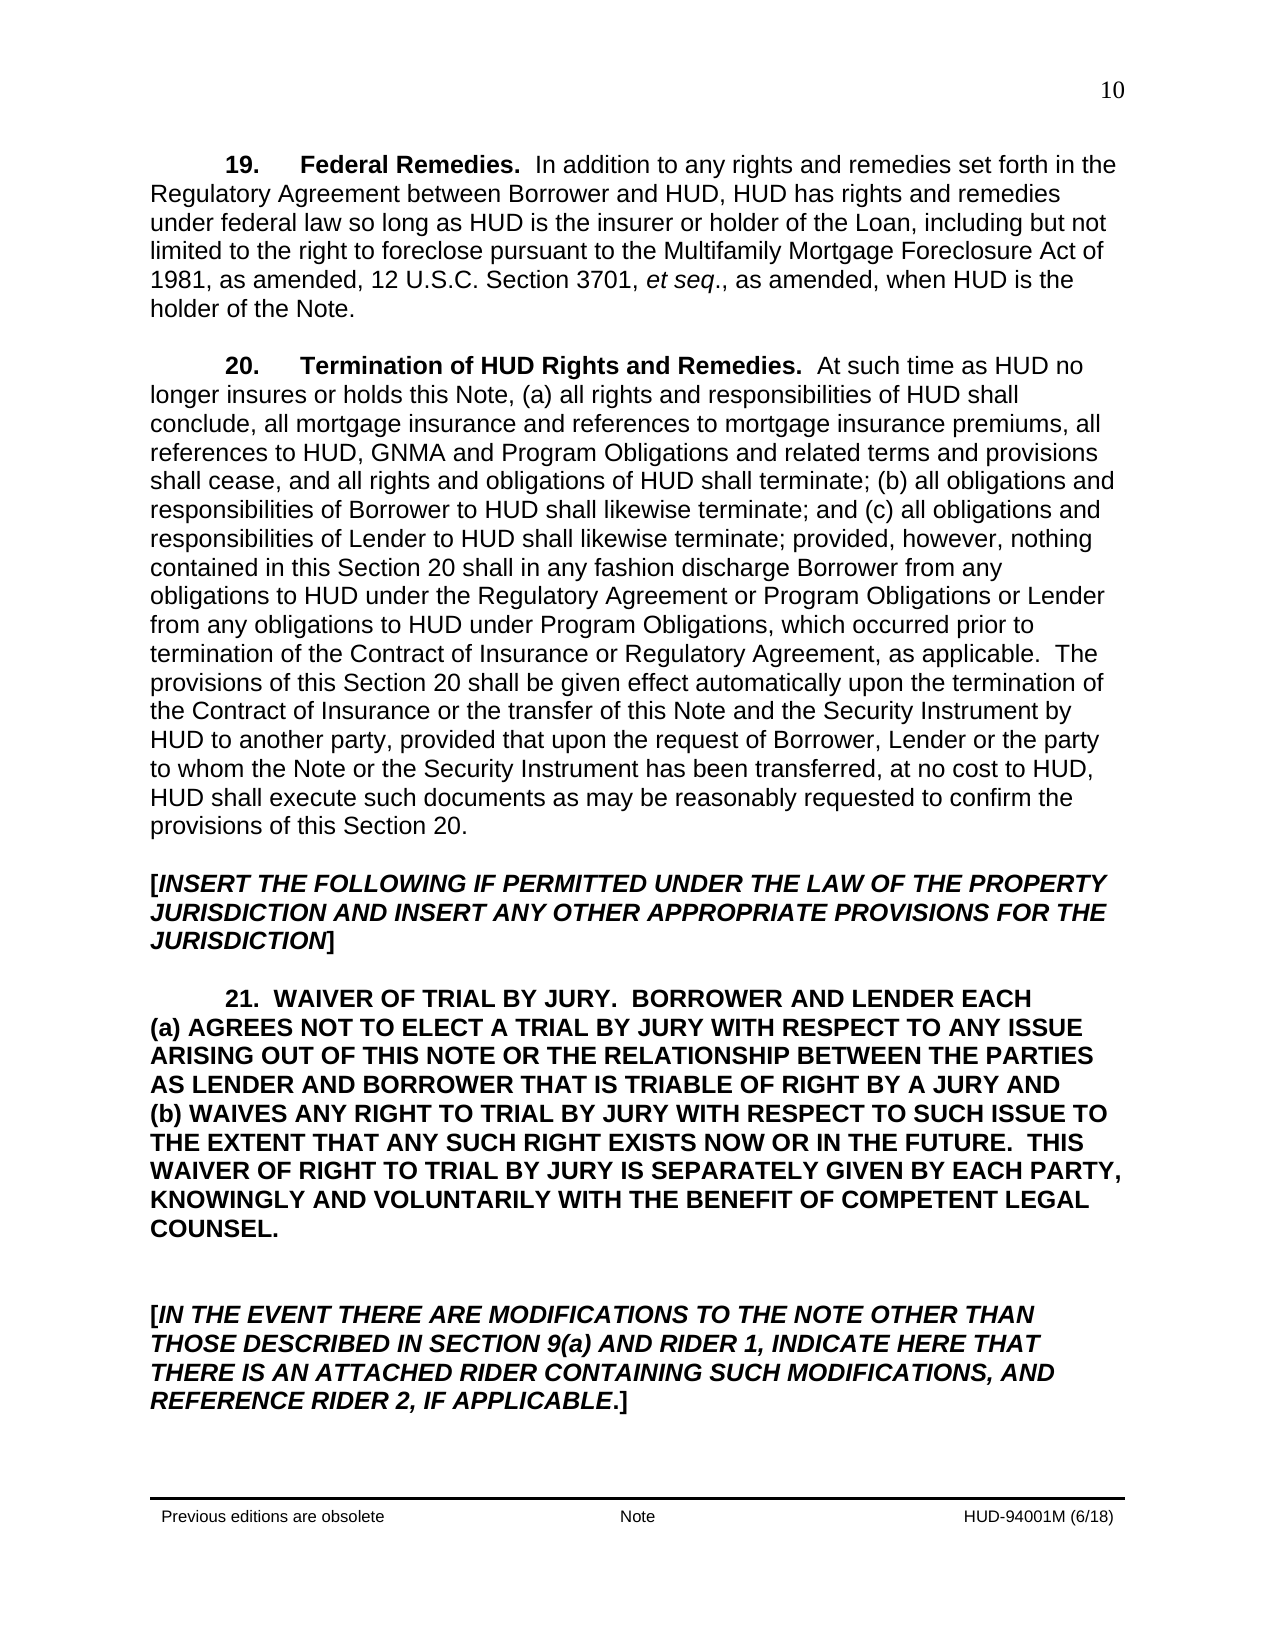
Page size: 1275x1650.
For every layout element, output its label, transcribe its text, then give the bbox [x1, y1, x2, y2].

text 20. Termination of HUD Rights and Remedies. At such time as HUD no longer insures or holds this Note, (a) all rights and responsibilities of HUD shall conclude, all mortgage insurance and references to mortgage insurance premiums, all references to HUD, GNMA and Program Obligations and related terms and provisions shall cease, and all rights and obligations of HUD shall terminate; (b) all obligations and responsibilities of Borrower to HUD shall likewise terminate; and (c) all obligations and responsibilities of Lender to HUD shall likewise terminate; provided, however, nothing contained in this Section 20 shall in any fashion discharge Borrower from any obligations to HUD under the Regulatory Agreement or Program Obligations or Lender from any obligations to HUD under Program Obligations, which occurred prior to termination of the Contract of Insurance or Regulatory Agreement, as applicable. The provisions of this Section 20 shall be given effect automatically upon the termination of the Contract of Insurance or the transfer of this Note and the Security Instrument by HUD to another party, provided that upon the request of Borrower, Lender or the party to whom the Note or the Security Instrument has been transferred, at no cost to HUD, HUD shall execute such documents as may be reasonably requested to confirm the provisions of this Section 20. [150, 351, 1125, 840]
text 21. WAIVER OF TRIAL BY JURY. BORROWER AND LENDER EACH (a) AGREES NOT TO ELECT A TRIAL BY JURY WITH RESPECT TO ANY ISSUE ARISING OUT OF THIS NOTE OR THE RELATIONSHIP BETWEEN THE PARTIES AS LENDER AND BORROWER THAT IS TRIABLE OF RIGHT BY A JURY AND (b) WAIVES ANY RIGHT TO TRIAL BY JURY WITH RESPECT TO SUCH ISSUE TO THE EXTENT THAT ANY SUCH RIGHT EXISTS NOW OR IN THE FUTURE. THIS WAIVER OF RIGHT TO TRIAL BY JURY IS SEPARATELY GIVEN BY EACH PARTY, KNOWINGLY AND VOLUNTARILY WITH THE BENEFIT OF COMPETENT LEGAL COUNSEL. [150, 984, 1125, 1242]
text [INSERT THE FOLLOWING IF PERMITTED UNDER THE LAW OF THE PROPERTY JURISDICTION AND INSERT ANY OTHER APPROPRIATE PROVISIONS FOR THE JURISDICTION] [150, 869, 1125, 955]
text [IN THE EVENT THERE ARE MODIFICATIONS TO THE NOTE OTHER THAN THOSE DESCRIBED IN SECTION 9(a) AND RIDER 1, INDICATE HERE THAT THERE IS AN ATTACHED RIDER CONTAINING SUCH MODIFICATIONS, AND REFERENCE RIDER 2, IF APPLICABLE.] [150, 1300, 1125, 1415]
text 19. Federal Remedies. In addition to any rights and remedies set forth in the Regulatory Agreement between Borrower and HUD, HUD has rights and remedies under federal law so long as HUD is the insurer or holder of the Loan, including but not limited to the right to foreclose pursuant to the Multifamily Mortgage Foreclosure Act of 1981, as amended, 12 U.S.C. Section 3701, et seq., as amended, when HUD is the holder of the Note. [150, 150, 1125, 322]
